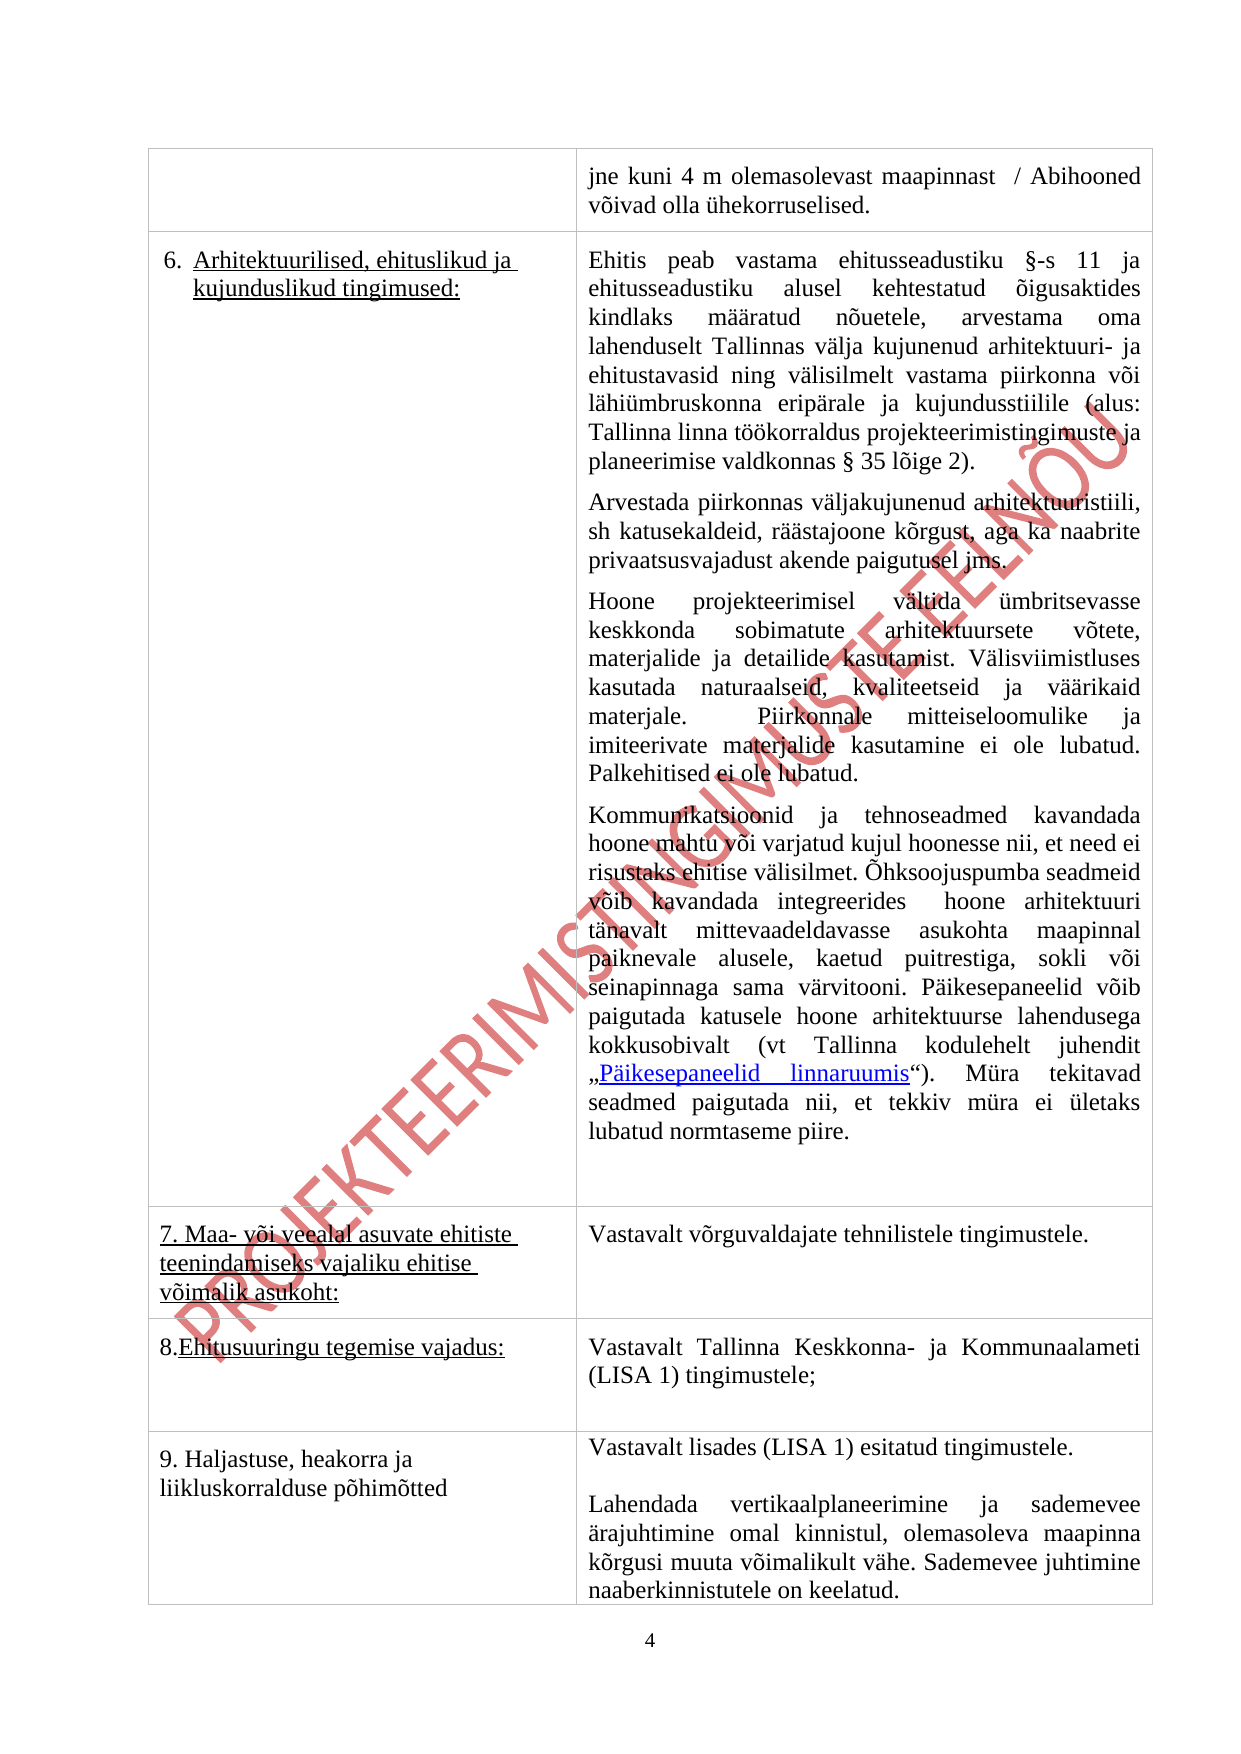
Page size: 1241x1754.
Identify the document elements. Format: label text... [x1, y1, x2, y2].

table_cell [577, 1432, 1152, 1604]
table_cell Ehitis peab vastama ehitusseadustiku §-s 11 ja ehitusseadustiku alusel kehtestatud õigusaktides kindlaks määratud nõuetele, arvestama oma lahenduselt Tallinnas välja kujunenud arhitektuuri- ja ehitustavasid ning välisilmelt vastama piirkonna või lähiümbruskonna eripärale ja kujundusstiilile (alus: Tallinna linna töökorraldus projekteerimistingimuste ja planeerimise valdkonnas § 35 lõige 2). Arvestada piirkonnas väljakujunenud arhitektuuristiili, sh katusekaldeid, räästajoone kõrgust, aga ka naabrite privaatsusvajadust akende paigutusel jms. Hoone projekteerimisel vältida ümbritsevasse keskkonda sobimatute arhitektuursete võtete, materjalide ja detailide kasutamist. Välisviimistluses kasutada naturaalseid, kvaliteetseid ja väärikaid materjale. Piirkonnale mitteiseloomulike ja imiteerivate materjalide kasutamine ei ole lubatud. Palkehitised ei ole lubatud. Kommunikatsioonid ja tehnoseadmed kavandada hoone mahtu või varjatud kujul hoonesse nii, et need ei risustaks ehitise välisilmet. Õhksoojuspumba seadmeid võib kavandada integreerides hoone arhitektuuri tänavalt mittevaadeldavasse asukohta maapinnal paiknevale alusele, kaetud puitrestiga, sokli või seinapinnaga sama värvitooni. Päikesepaneelid võib paigutada katusele hoone arhitektuurse lahendusega kokkusobivalt (vt Tallinna kodulehelt juhendit „Päikesepaneelid linnaruumis“). Müra tekitavad seadmed paigutada nii, et tekkiv müra ei ületaks lubatud normtaseme piire. [577, 232, 1152, 1206]
table_cell Arhitektuurilised, ehituslikud ja kujunduslikud tingimused: [149, 232, 576, 1206]
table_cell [149, 1432, 576, 1604]
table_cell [577, 149, 1152, 231]
table_cell Vastavalt võrguvaldajate tehnilistele tingimustele. [577, 1207, 1152, 1318]
table_cell Vastavalt Tallinna Keskkonna- ja Kommunaalameti (LISA 1) tingimustele; [577, 1319, 1152, 1431]
table_cell 7. Maa- või veealal asuvate ehitiste teenindamiseks vajaliku ehitise võimalik asukoht: [149, 1207, 576, 1318]
table_cell 8.Ehitusuuringu tegemise vajadus: [149, 1319, 576, 1431]
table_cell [149, 149, 576, 231]
